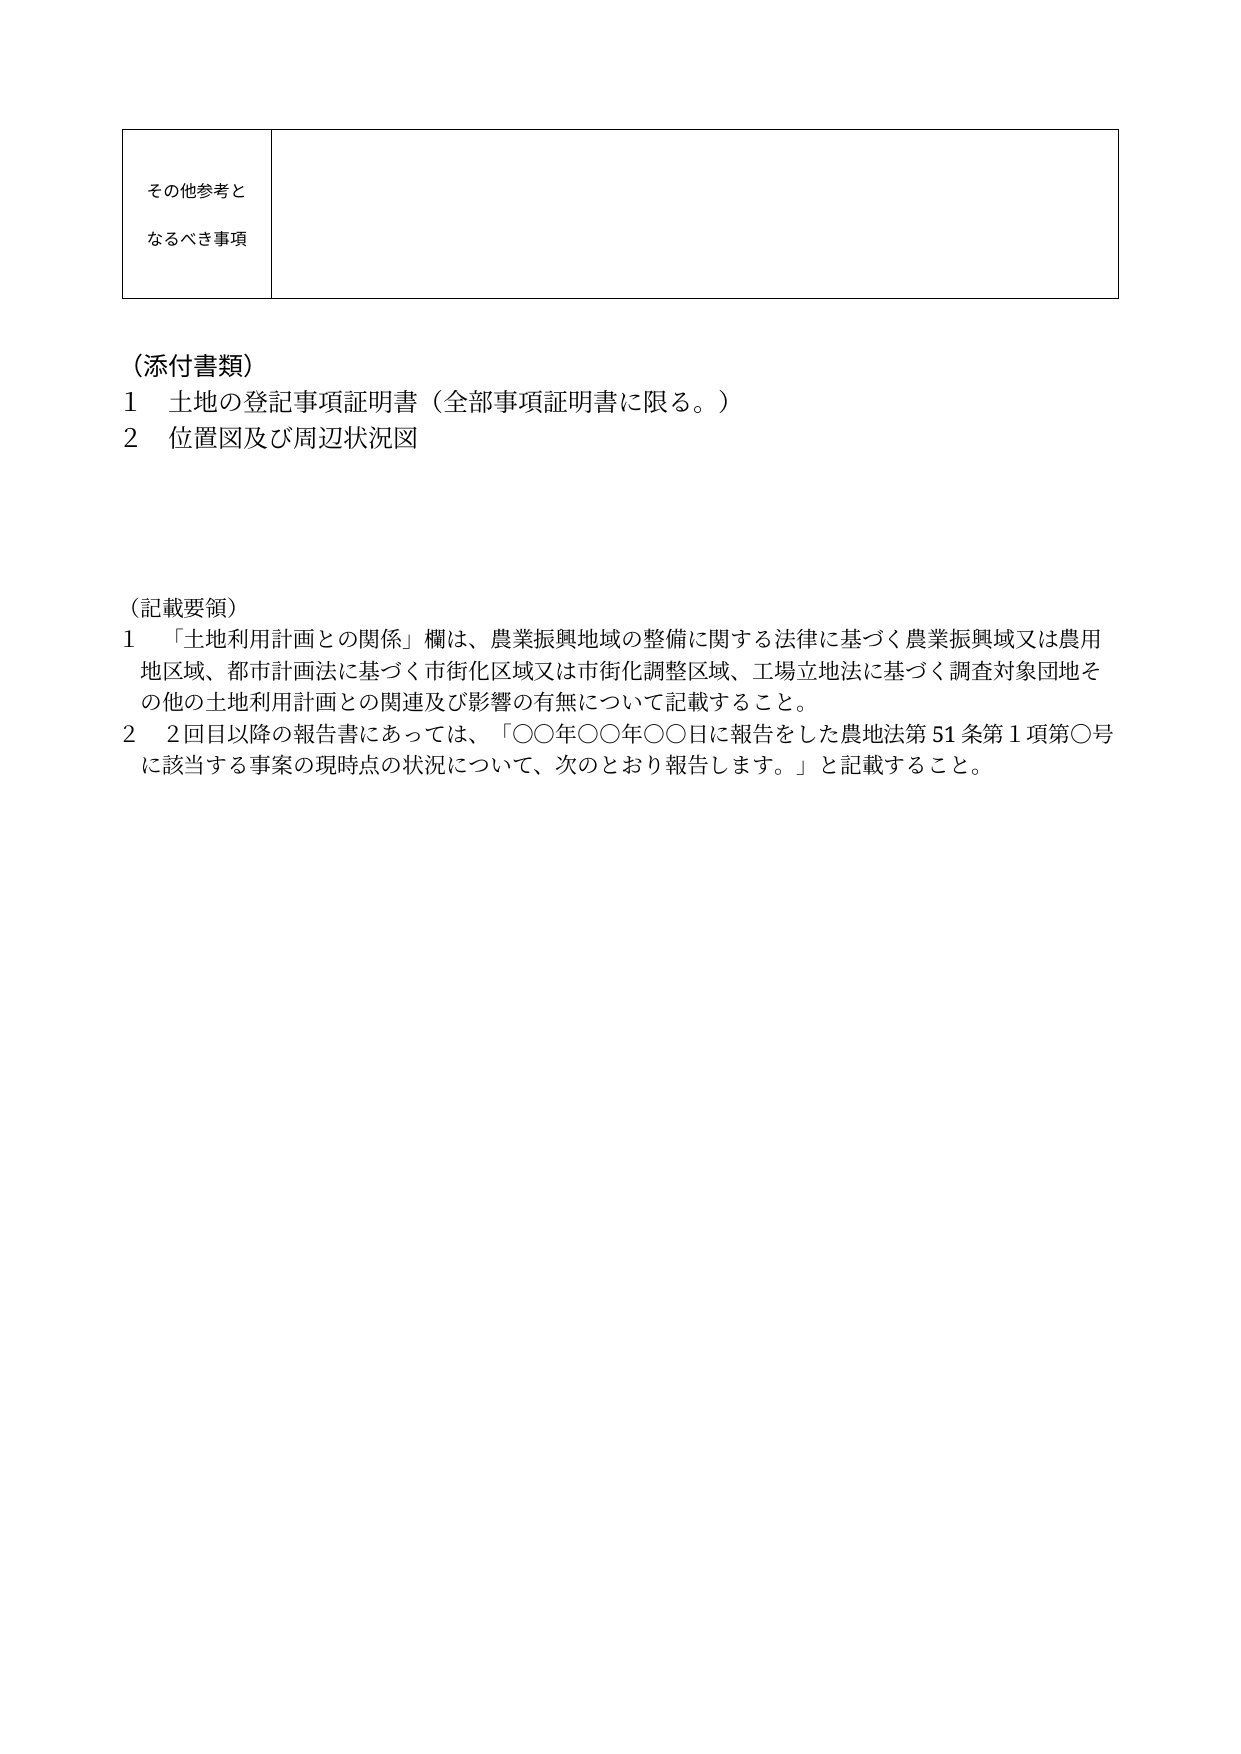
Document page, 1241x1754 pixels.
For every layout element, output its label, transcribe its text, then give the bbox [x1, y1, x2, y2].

text ２ 位置図及び周辺状況図 [118, 419, 1122, 455]
text （添付書類） [118, 347, 1122, 383]
text １ 土地の登記事項証明書（全部事項証明書に限る。） [118, 383, 1122, 419]
table_cell その他参考と なるべき事項 [123, 130, 271, 298]
table_cell [272, 130, 1118, 298]
text （記載要領） [118, 591, 1122, 622]
text に該当する事案の現時点の状況について、次のとおり報告します。」と記載すること。 [118, 748, 1122, 780]
text １ 「土地利用計画との関係」欄は、農業振興地域の整備に関する法律に基づく農業振興域又は農用 [118, 622, 1122, 654]
text ２ ２回目以降の報告書にあっては、「○○年○○年○○日に報告をした農地法第51条第１項第〇号 [118, 717, 1122, 748]
text 地区域、都市計画法に基づく市街化区域又は市街化調整区域、工場立地法に基づく調査対象団地その他の土地利用計画との関連及び影響の有無について記載すること。 [140, 654, 1122, 717]
